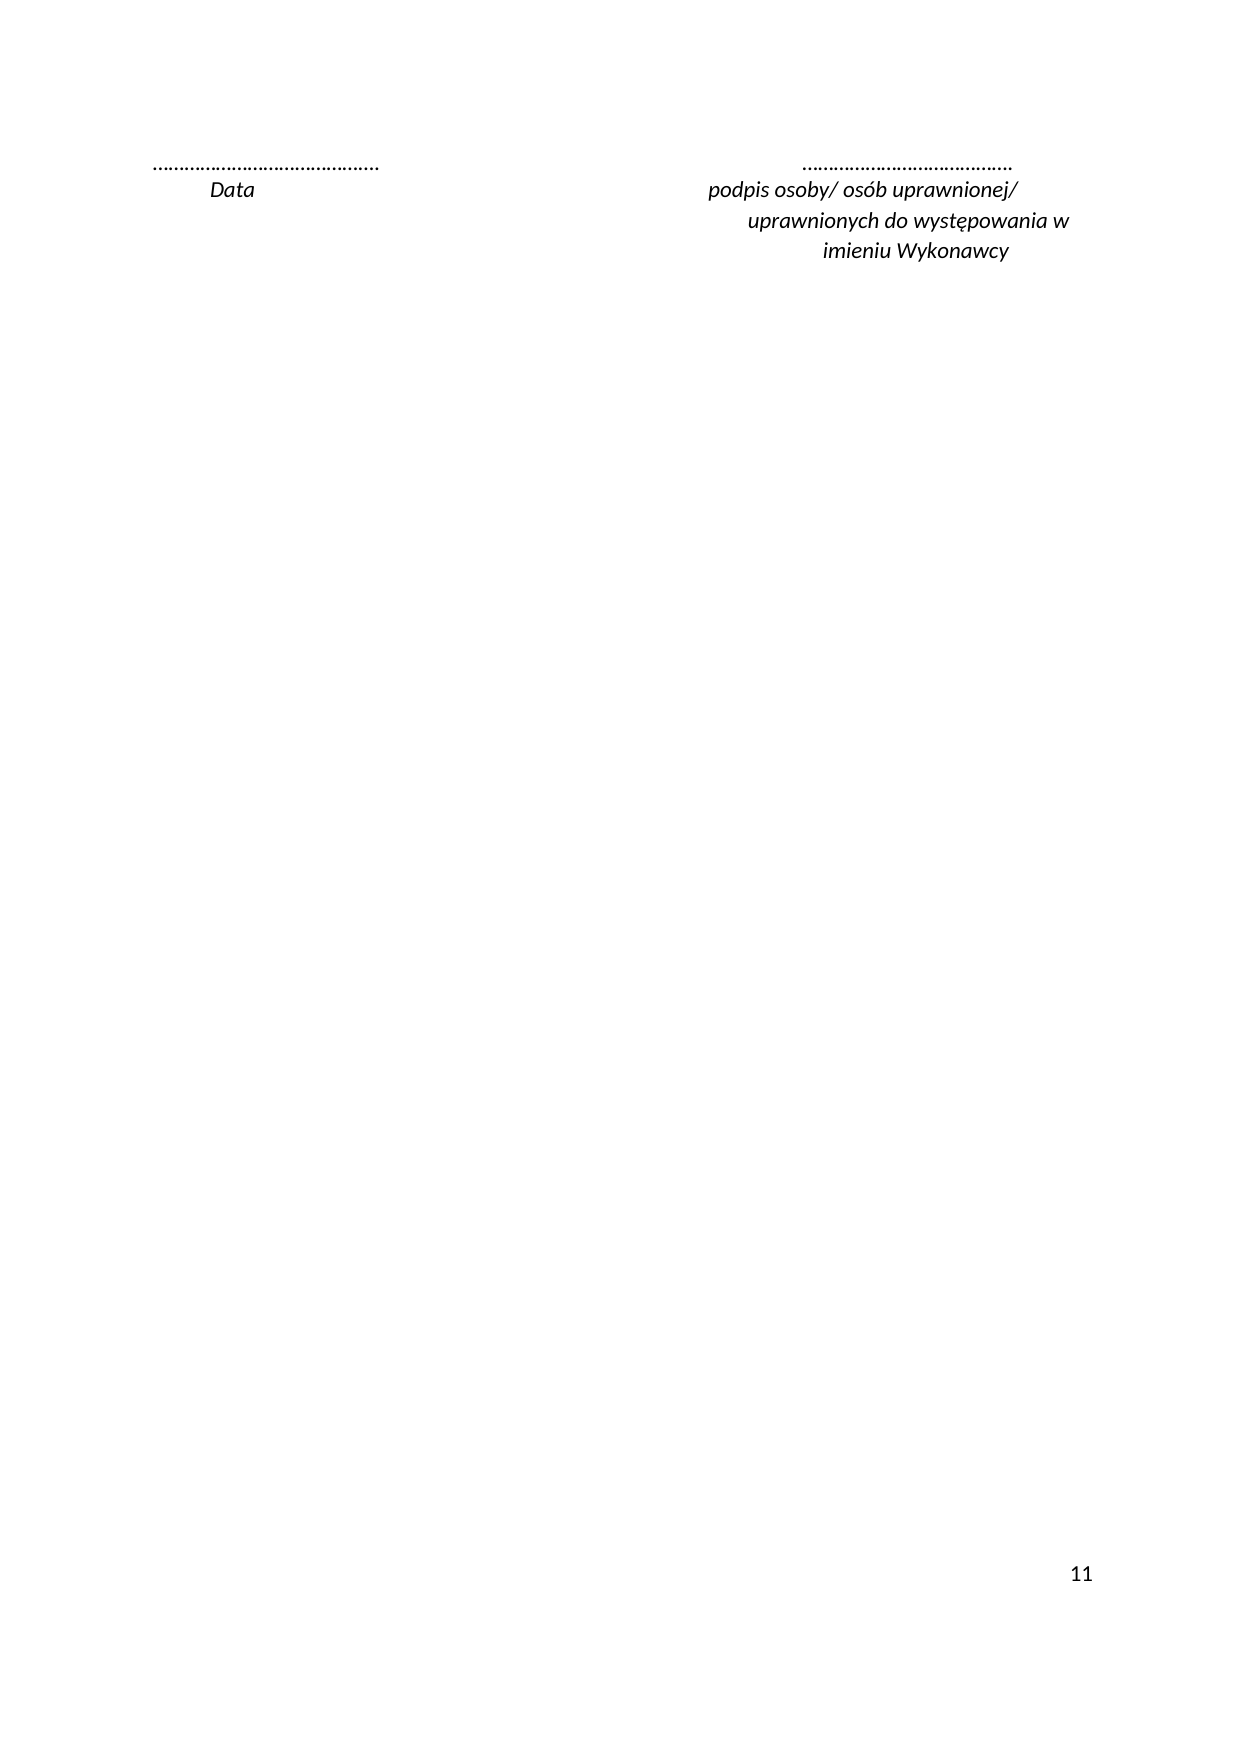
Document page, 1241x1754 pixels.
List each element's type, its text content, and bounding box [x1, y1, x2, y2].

text Data podpis osoby/ osób uprawnionej/ uprawnionych do występowania w imieniu Wykonawcy [148, 176, 1093, 264]
text ……………………………………. …………………………………. [148, 148, 1093, 176]
